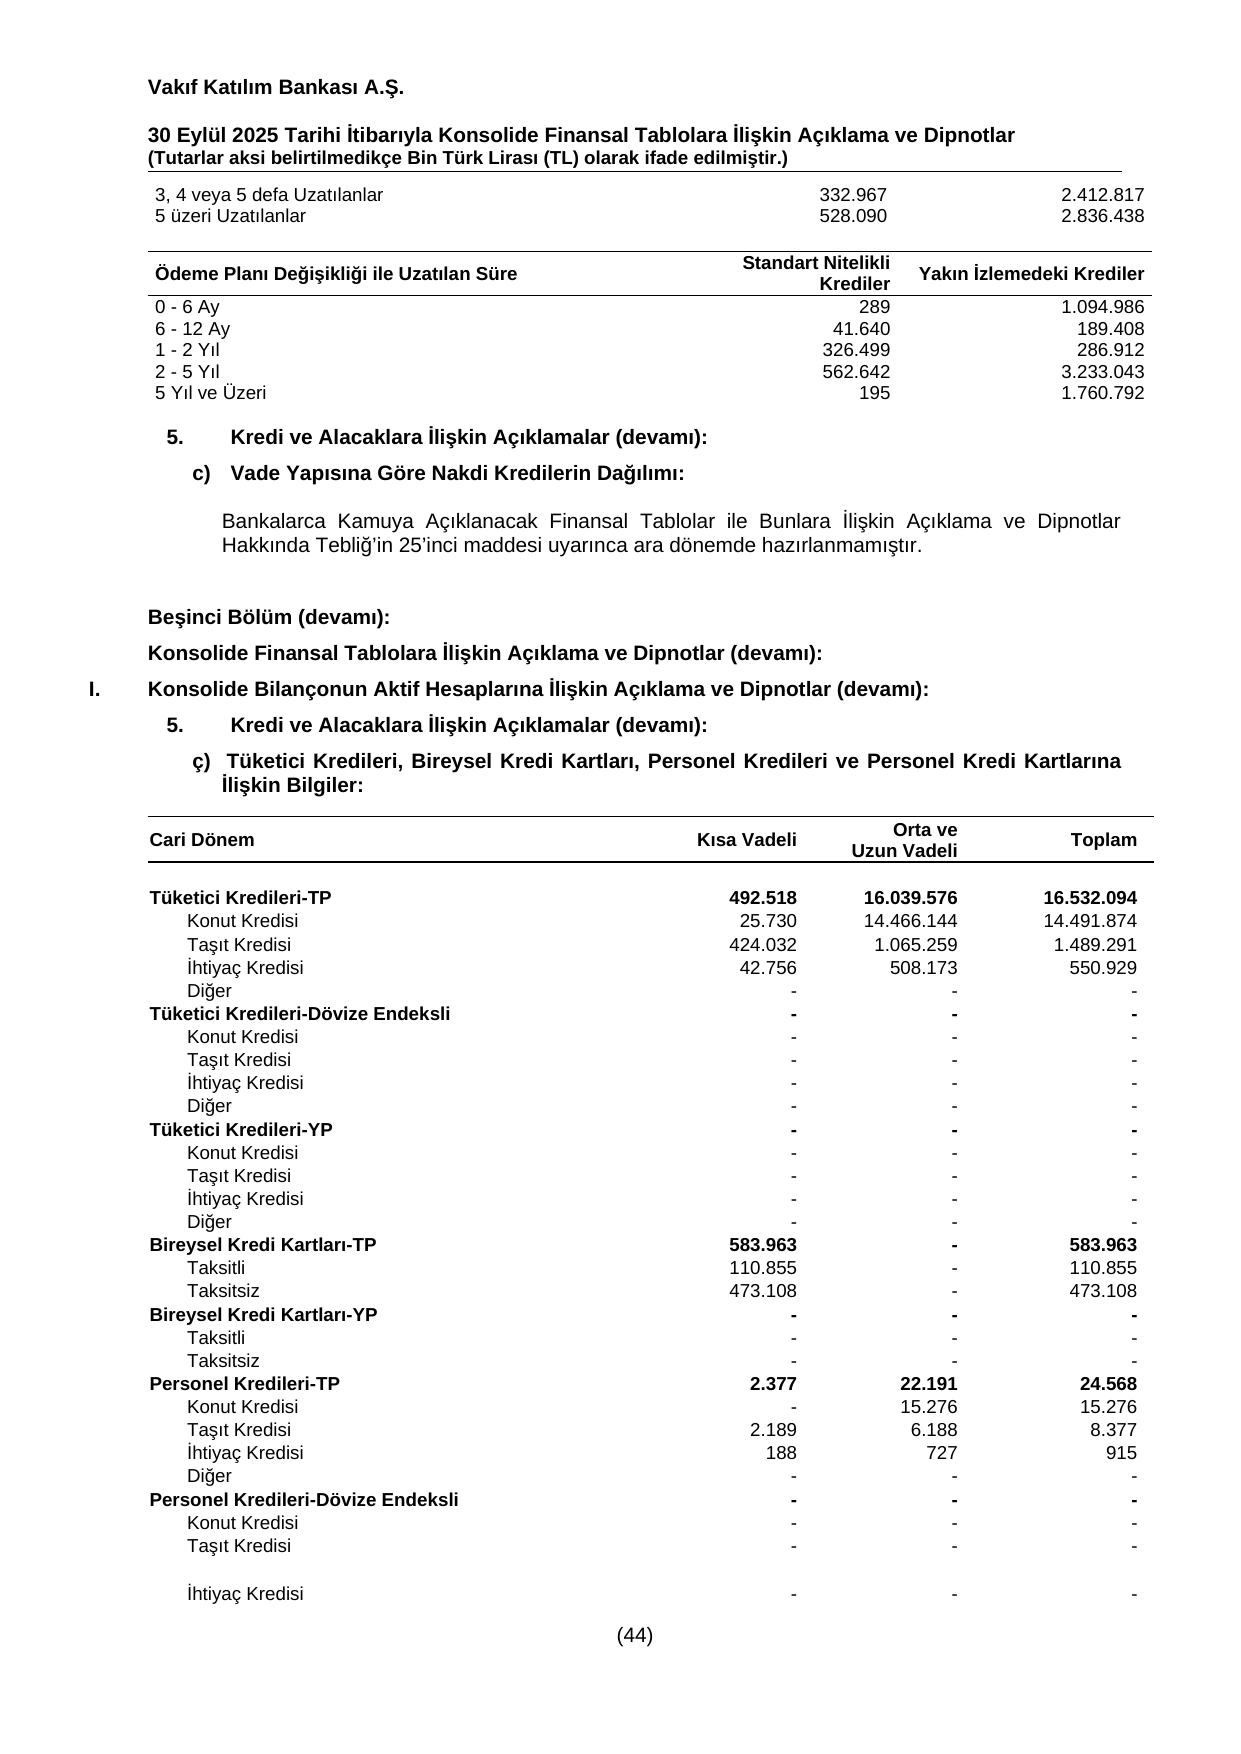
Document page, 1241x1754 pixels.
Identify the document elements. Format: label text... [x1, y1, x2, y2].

text Konsolide Finansal Tablolara İlişkin Açıklama ve Dipnotlar (devamı): [148, 641, 1122, 665]
list Kredi ve Alacaklara İlişkin Açıklamalar (devamı): [166, 425, 1122, 449]
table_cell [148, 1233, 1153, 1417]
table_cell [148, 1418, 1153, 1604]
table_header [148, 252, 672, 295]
list Kredi ve Alacaklara İlişkin Açıklamalar (devamı): [166, 713, 1122, 737]
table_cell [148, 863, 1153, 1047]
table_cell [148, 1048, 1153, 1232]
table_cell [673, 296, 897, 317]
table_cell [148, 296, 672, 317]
text Bankalarca Kamuya Açıklanacak Finansal Tablolar ile Bunlara İlişkin Açıklama ve Dipnotlar Hakkında Tebliğ’in 25’inci maddesi uyarınca ara dönemde hazırlanmamıştır. [222, 509, 1122, 557]
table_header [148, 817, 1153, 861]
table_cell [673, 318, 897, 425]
text I. Konsolide Bilançonun Aktif Hesaplarına İlişkin Açıklama ve Dipnotlar (devamı): [89, 677, 1082, 701]
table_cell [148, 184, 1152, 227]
list Vade Yapısına Göre Nakdi Kredilerin Dağılımı: [192, 461, 1122, 485]
text ç) Tüketici Kredileri, Bireysel Kredi Kartları, Personel Kredileri ve Personel Kredi Kartlarına İlişkin Bilgiler: [192, 749, 1122, 797]
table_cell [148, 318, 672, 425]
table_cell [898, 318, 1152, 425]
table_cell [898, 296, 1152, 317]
text Beşinci Bölüm (devamı): [148, 605, 1122, 629]
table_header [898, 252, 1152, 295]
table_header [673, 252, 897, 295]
